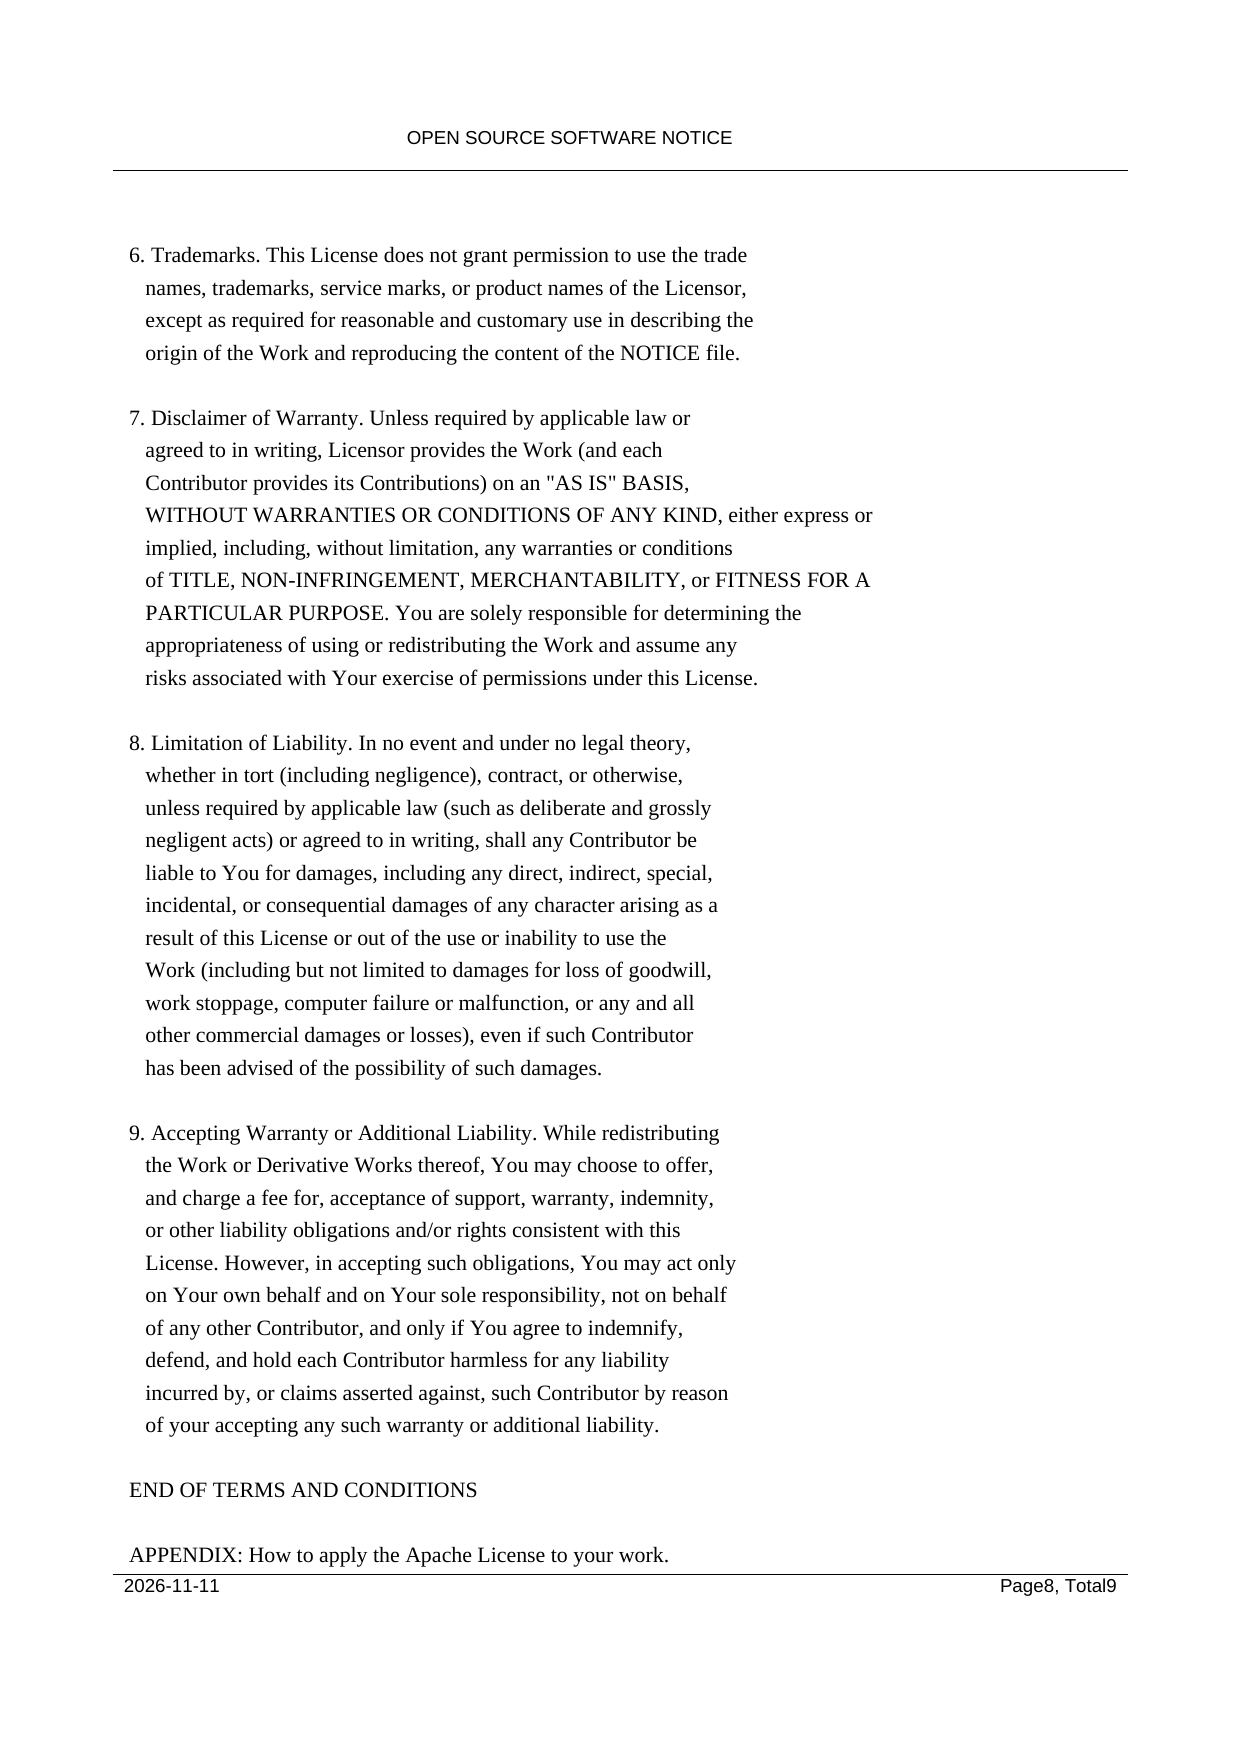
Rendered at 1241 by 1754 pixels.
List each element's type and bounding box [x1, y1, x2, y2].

text [112, 206, 1128, 1571]
